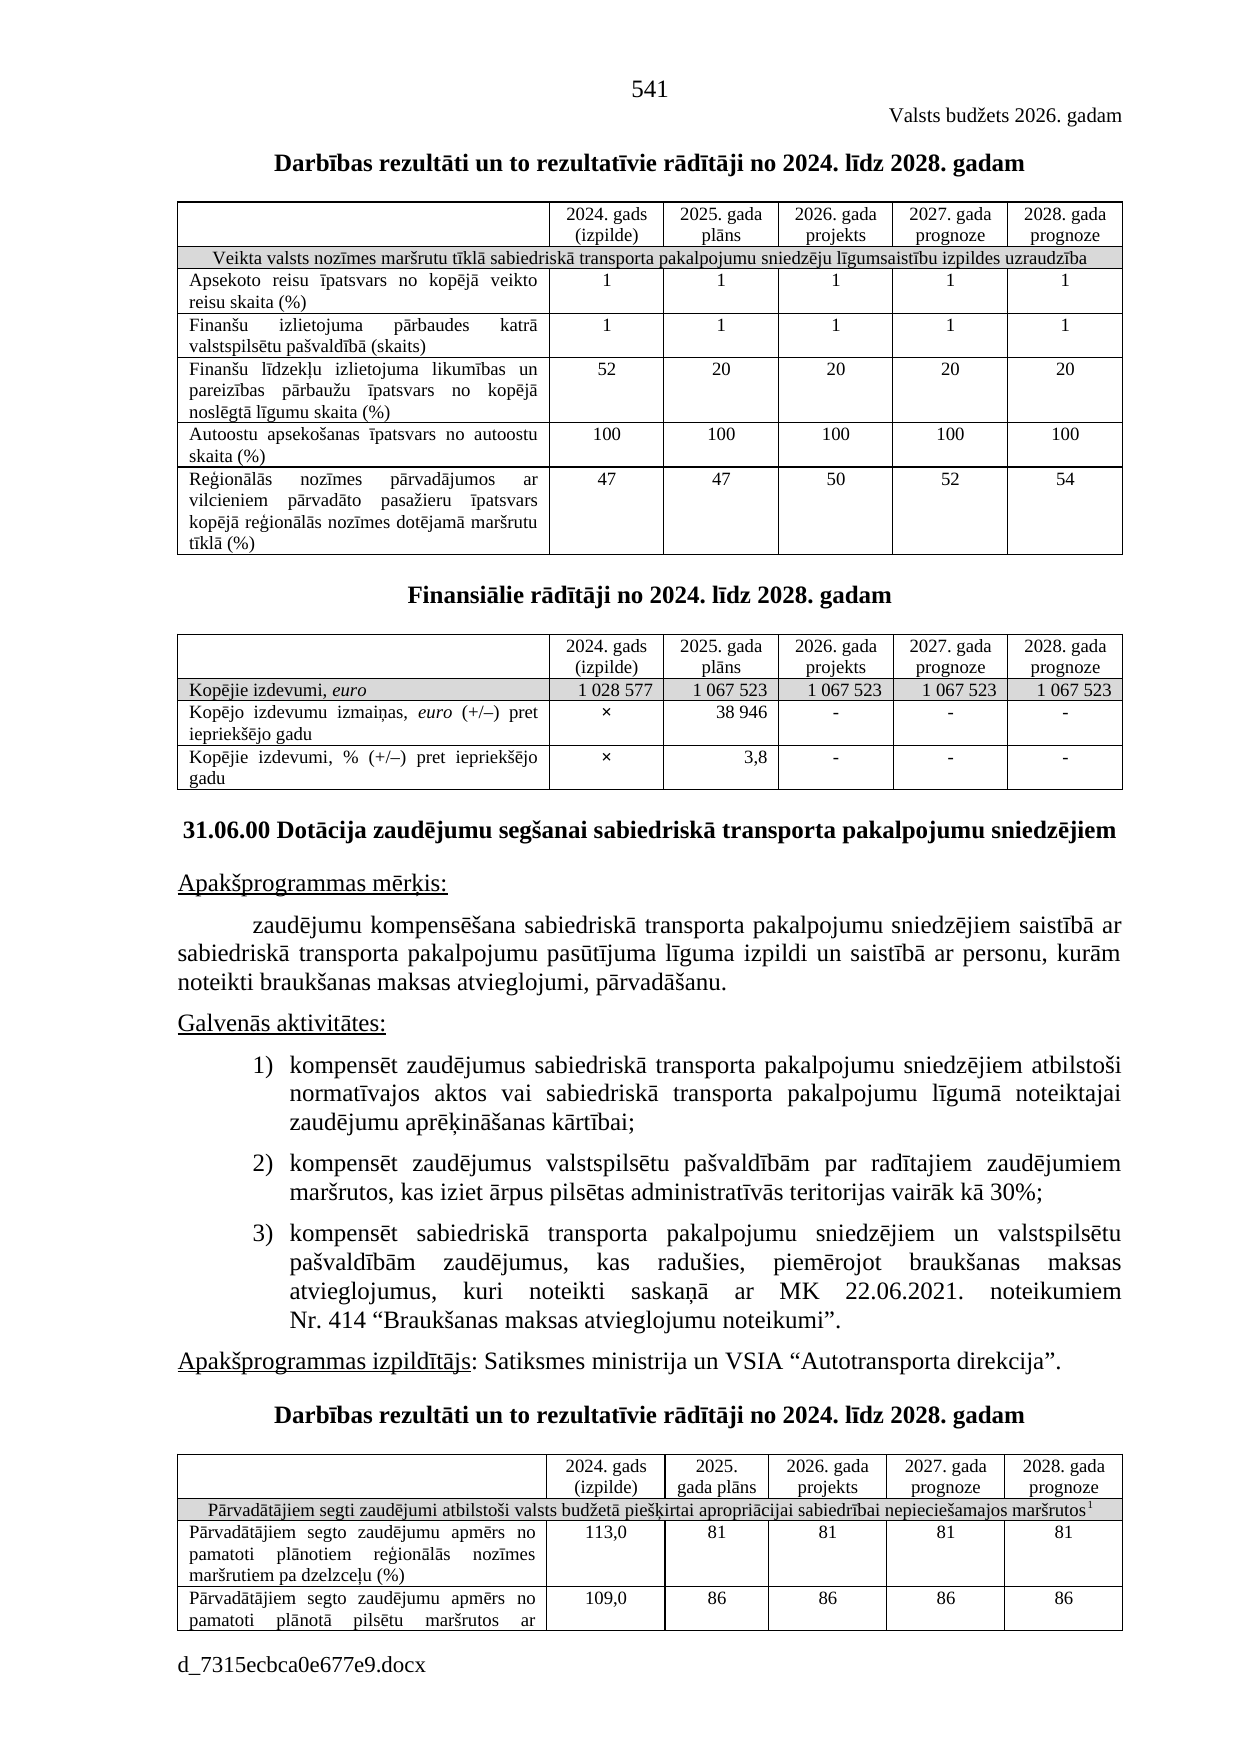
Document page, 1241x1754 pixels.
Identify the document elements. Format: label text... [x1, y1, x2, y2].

table_cell 81 [769, 1521, 886, 1586]
table_header 2028. gada prognoze [1005, 1455, 1122, 1498]
table_cell 1 [664, 314, 778, 357]
list kompensēt sabiedriskā transporta pakalpojumu sniedzējiem un valstspilsētu pašvaldībām zaudējumus, kas radušies, piemērojot braukšanas maksas atvieglojumus, kuri noteikti saskaņā ar MK 22.06.2021. noteikumiem Nr. 414 “Braukšanas maksas atvieglojumu noteikumi”. [252, 1218, 1122, 1333]
table_cell 20 [664, 358, 778, 422]
table_header 2025. gada plāns [664, 203, 778, 246]
table_cell 81 [666, 1521, 768, 1586]
table_header 2024. gads (izpilde) [547, 1455, 664, 1498]
list kompensēt zaudējumus valstspilsētu pašvaldībām par radītajiem zaudējumiem maršrutos, kas iziet ārpus pilsētas administratīvās teritorijas vairāk kā 30%; [252, 1148, 1122, 1206]
table_cell 47 [550, 468, 663, 554]
table_cell - [894, 701, 1007, 744]
table_cell 100 [779, 423, 892, 466]
table_cell Autoostu apsekošanas īpatsvars no autoostu skaita (%) [178, 423, 549, 466]
table_cell 3,8 [664, 746, 778, 789]
table_cell Apsekoto reisu īpatsvars no kopējā veikto reisu skaita (%) [178, 269, 549, 312]
table_cell Finanšu izlietojuma pārbaudes katrā valstspilsētu pašvaldībā (skaits) [178, 314, 549, 357]
table_cell - [1008, 746, 1122, 789]
table_cell 1 [550, 269, 663, 312]
table_cell Reģionālās nozīmes pārvadājumos ar vilcieniem pārvadāto pasažieru īpatsvars kopējā reģionālās nozīmes dotējamā maršrutu tīklā (%) [178, 468, 549, 554]
text Finansiālie rādītāji no 2024. līdz 2028. gadam [177, 580, 1122, 608]
table_cell 47 [664, 468, 778, 554]
table_header 2027. gada prognoze [894, 635, 1007, 678]
text zaudējumu kompensēšana sabiedriskā transporta pakalpojumu sniedzējiem saistībā ar sabiedriskā transporta pakalpojumu pasūtījuma līguma izpildi un saistībā ar personu, kurām noteikti braukšanas maksas atvieglojumi, pārvadāšanu. [177, 910, 1122, 996]
table_cell 1 [1008, 269, 1122, 312]
table_header 2026. gada projekts [769, 1455, 886, 1498]
table_cell 100 [1008, 423, 1122, 466]
table_cell Veikta valsts nozīmes maršrutu tīklā sabiedriskā transporta pakalpojumu sniedzēju līgumsaistību izpildes uzraudzība [178, 247, 1122, 268]
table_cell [178, 1587, 546, 1630]
text Apakšprogrammas izpildītājs: Satiksmes ministrija un VSIA “Autotransporta direkcija”. [177, 1346, 1122, 1375]
table_cell Finanšu līdzekļu izlietojuma likumības un pareizības pārbaužu īpatsvars no kopējā noslēgtā līgumu skaita (%) [178, 358, 549, 422]
table_cell 86 [1005, 1587, 1122, 1630]
text Darbības rezultāti un to rezultatīvie rādītāji no 2024. līdz 2028. gadam [177, 1400, 1122, 1428]
table_cell 1 [779, 269, 892, 312]
table_cell 81 [1005, 1521, 1122, 1586]
text 31.06.00 Dotācija zaudējumu segšanai sabiedriskā transporta pakalpojumu sniedzējiem [177, 815, 1122, 843]
table_cell - [779, 701, 893, 744]
table_cell 1 067 523 [664, 679, 778, 700]
table_cell Kopējo izdevumu izmaiņas, euro (+/–) pret iepriekšējo gadu [178, 701, 549, 744]
table_cell Kopējie izdevumi, % (+/–) pret iepriekšējo gadu [178, 746, 549, 789]
table_cell 1 [893, 269, 1007, 312]
table_cell 20 [779, 358, 892, 422]
table_cell 100 [893, 423, 1007, 466]
table_header 2027. gada prognoze [887, 1455, 1004, 1498]
table_header 2024. gads (izpilde) [550, 635, 663, 678]
table_cell 100 [664, 423, 778, 466]
table_header 2027. gada prognoze [893, 203, 1007, 246]
table_header [178, 635, 549, 678]
table_cell 52 [550, 358, 663, 422]
table_cell 1 [1008, 314, 1122, 357]
table_cell 1 067 523 [779, 679, 893, 700]
table_cell 1 [893, 314, 1007, 357]
table_header 2025. gada plāns [666, 1455, 768, 1498]
table_cell 100 [550, 423, 663, 466]
text Galvenās aktivitātes: [177, 1008, 1122, 1037]
table_cell 86 [666, 1587, 768, 1630]
table_cell × [550, 701, 663, 744]
table_cell 38 946 [664, 701, 778, 744]
table_cell - [894, 746, 1007, 789]
table_cell 1 067 523 [894, 679, 1007, 700]
table_cell 1 067 523 [1008, 679, 1122, 700]
table_cell 20 [1008, 358, 1122, 422]
table_cell 113,0 [547, 1521, 664, 1586]
table_header 2026. gada projekts [779, 635, 893, 678]
table_cell 1 028 577 [550, 679, 663, 700]
table_cell 81 [887, 1521, 1004, 1586]
text Darbības rezultāti un to rezultatīvie rādītāji no 2024. līdz 2028. gadam [177, 148, 1122, 176]
text Apakšprogrammas mērķis: [177, 868, 1122, 897]
table_cell Pārvadātājiem segto zaudējumu apmērs no pamatoti plānotiem reģionālās nozīmes maršrutiem pa dzelzceļu (%) [178, 1521, 546, 1586]
table_cell 50 [779, 468, 892, 554]
table_cell 1 [664, 269, 778, 312]
table_cell 20 [893, 358, 1007, 422]
table_header 2025. gada plāns [664, 635, 778, 678]
table_header [178, 1455, 546, 1498]
table_cell 52 [893, 468, 1007, 554]
table_header 2028. gada prognoze [1008, 635, 1122, 678]
table_cell 86 [769, 1587, 886, 1630]
table_cell Kopējie izdevumi, euro [178, 679, 549, 700]
list kompensēt zaudējumus sabiedriskā transporta pakalpojumu sniedzējiem atbilstoši normatīvajos aktos vai sabiedriskā transporta pakalpojumu līgumā noteiktajai zaudējumu aprēķināšanas kārtībai; [252, 1050, 1122, 1136]
table_cell 54 [1008, 468, 1122, 554]
table_cell 1 [779, 314, 892, 357]
table_cell 1 [550, 314, 663, 357]
table_cell - [1008, 701, 1122, 744]
table_cell 86 [887, 1587, 1004, 1630]
table_header [178, 203, 549, 246]
table_header 2024. gads (izpilde) [550, 203, 663, 246]
table_cell - [779, 746, 893, 789]
table_header 2028. gada prognoze [1008, 203, 1122, 246]
table_cell Pārvadātājiem segti zaudējumi atbilstoši valsts budžetā piešķirtai apropriācijai sabiedrībai nepieciešamajos maršrutos1 [178, 1499, 1122, 1520]
table_cell 109,0 [547, 1587, 664, 1630]
table_cell × [550, 746, 663, 789]
table_header 2026. gada projekts [779, 203, 892, 246]
